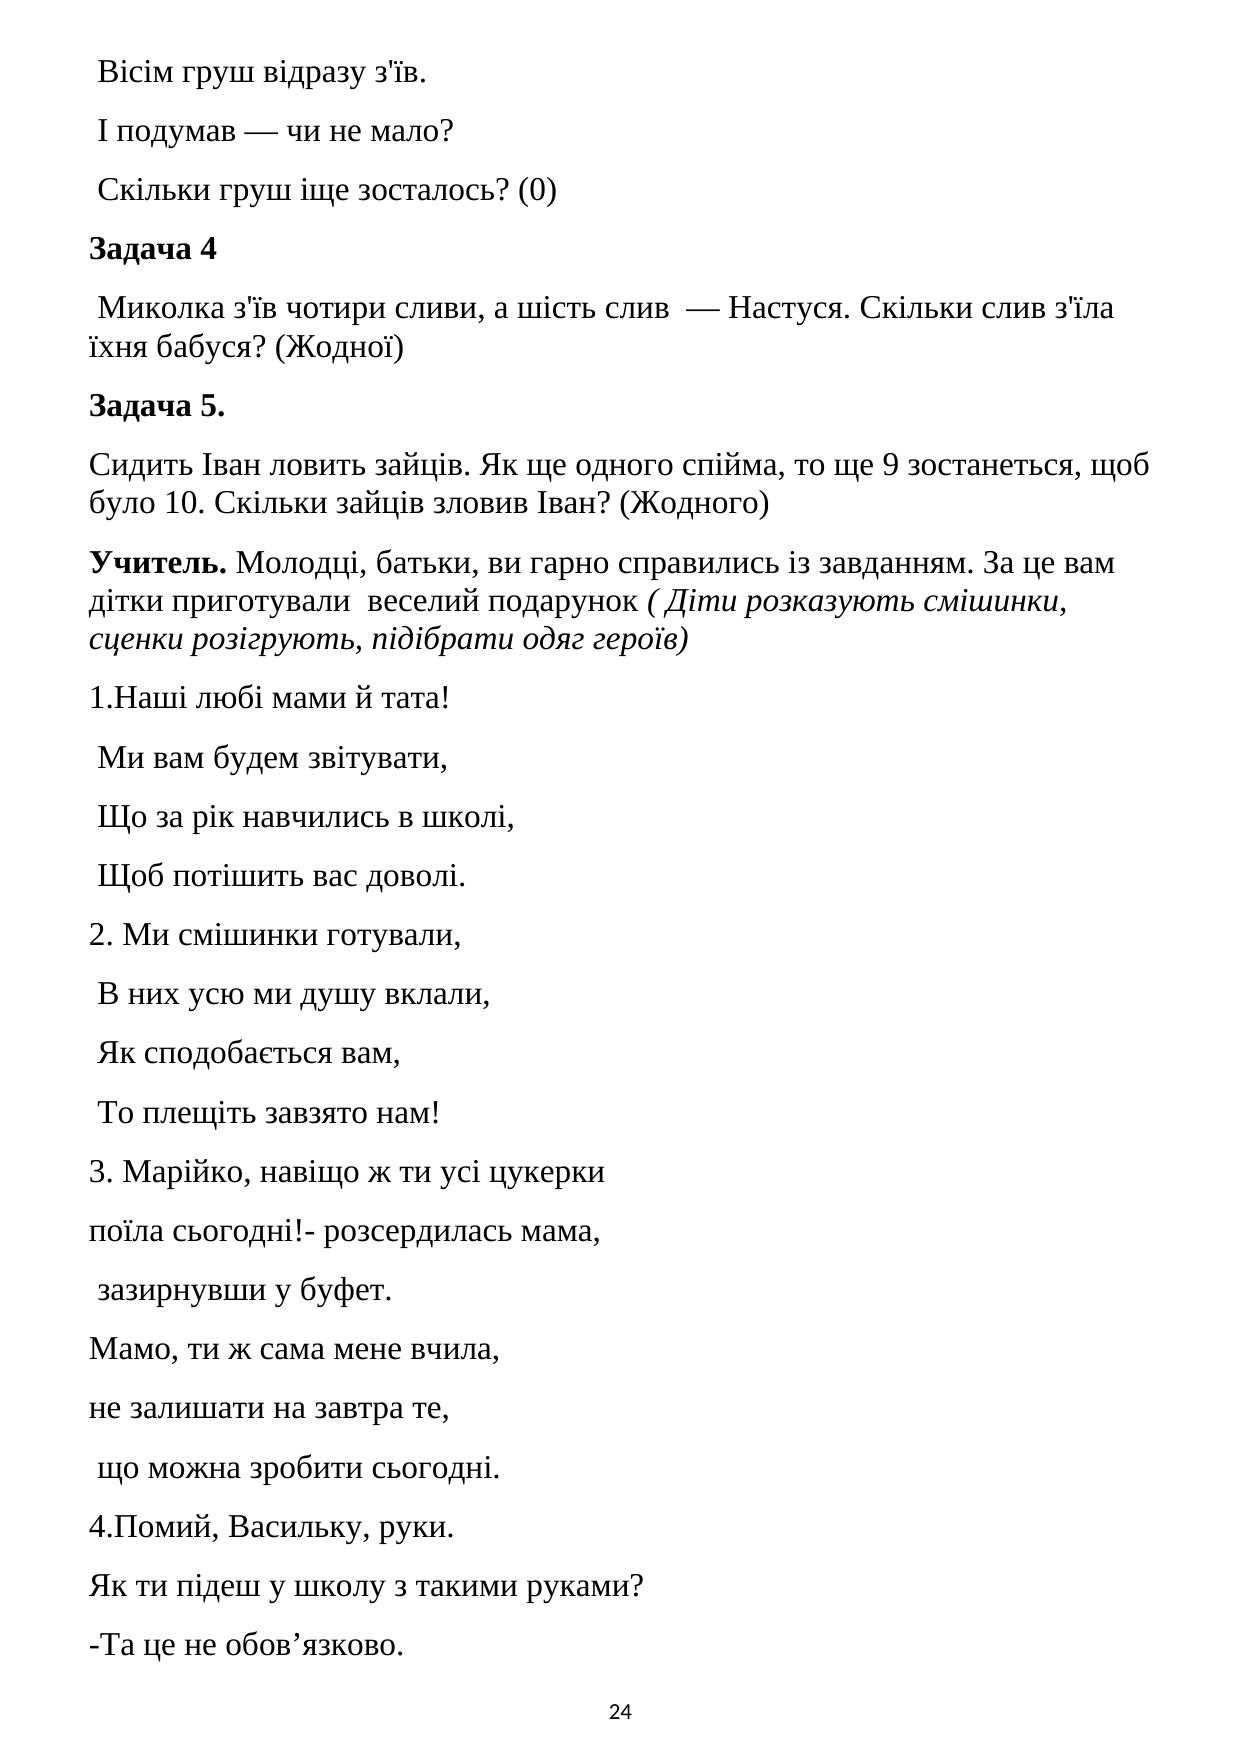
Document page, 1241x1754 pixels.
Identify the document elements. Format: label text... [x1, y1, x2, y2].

text То плещіть завзято нам! [89, 1092, 1152, 1130]
text Ми вам будем звітувати, [89, 737, 1152, 775]
text Як сподобається вам, [89, 1033, 1152, 1071]
text Що за рік навчились в школі, [89, 796, 1152, 834]
text 3. Марійко, навіщо ж ти усі цукерки [89, 1151, 1152, 1189]
text Як ти підеш у школу з такими руками? [89, 1565, 1152, 1603]
text Мамо, ти ж сама мене вчила, [89, 1328, 1152, 1367]
text поїла сьогодні!- розсердилась мама, [89, 1210, 1152, 1248]
text Учитель. Молодці, батьки, ви гарно справились із завданням. За це вам дітки приготували веселий подарунок ( Діти розказують смішинки, сценки розігрують, підібрати одяг героїв) [89, 542, 1152, 657]
text -Та це не обов’язково. [89, 1624, 1152, 1663]
text 4.Помий, Васильку, руки. [89, 1506, 1152, 1544]
text В них усю ми душу вклали, [89, 973, 1152, 1012]
text не залишати на завтра те, [89, 1388, 1152, 1426]
text Миколка з'їв чотири сливи, а шість слив — Настуся. Скільки слив з'їла їхня бабуся? (Жодної) [89, 288, 1152, 364]
text І подумав — чи не мало? [89, 110, 1152, 148]
text Сидить Іван ловить зайців. Як ще одного спійма, то ще 9 зостанеться, щоб було 10. Скільки зайців зловив Іван? (Жодного) [89, 444, 1152, 521]
text 1.Наші любі мами й тата! [89, 678, 1152, 716]
text Задача 5. [89, 385, 1152, 423]
text що можна зробити сьогодні. [89, 1447, 1152, 1485]
text Щоб потішить вас доволі. [89, 855, 1152, 893]
text Скільки груш іще зосталось? (0) [89, 169, 1152, 208]
text Вісім груш відразу з'їв. [89, 51, 1152, 89]
text 2. Ми смішинки готували, [89, 914, 1152, 953]
text Задача 4 [89, 228, 1152, 267]
text зазирнувши у буфет. [89, 1269, 1152, 1308]
